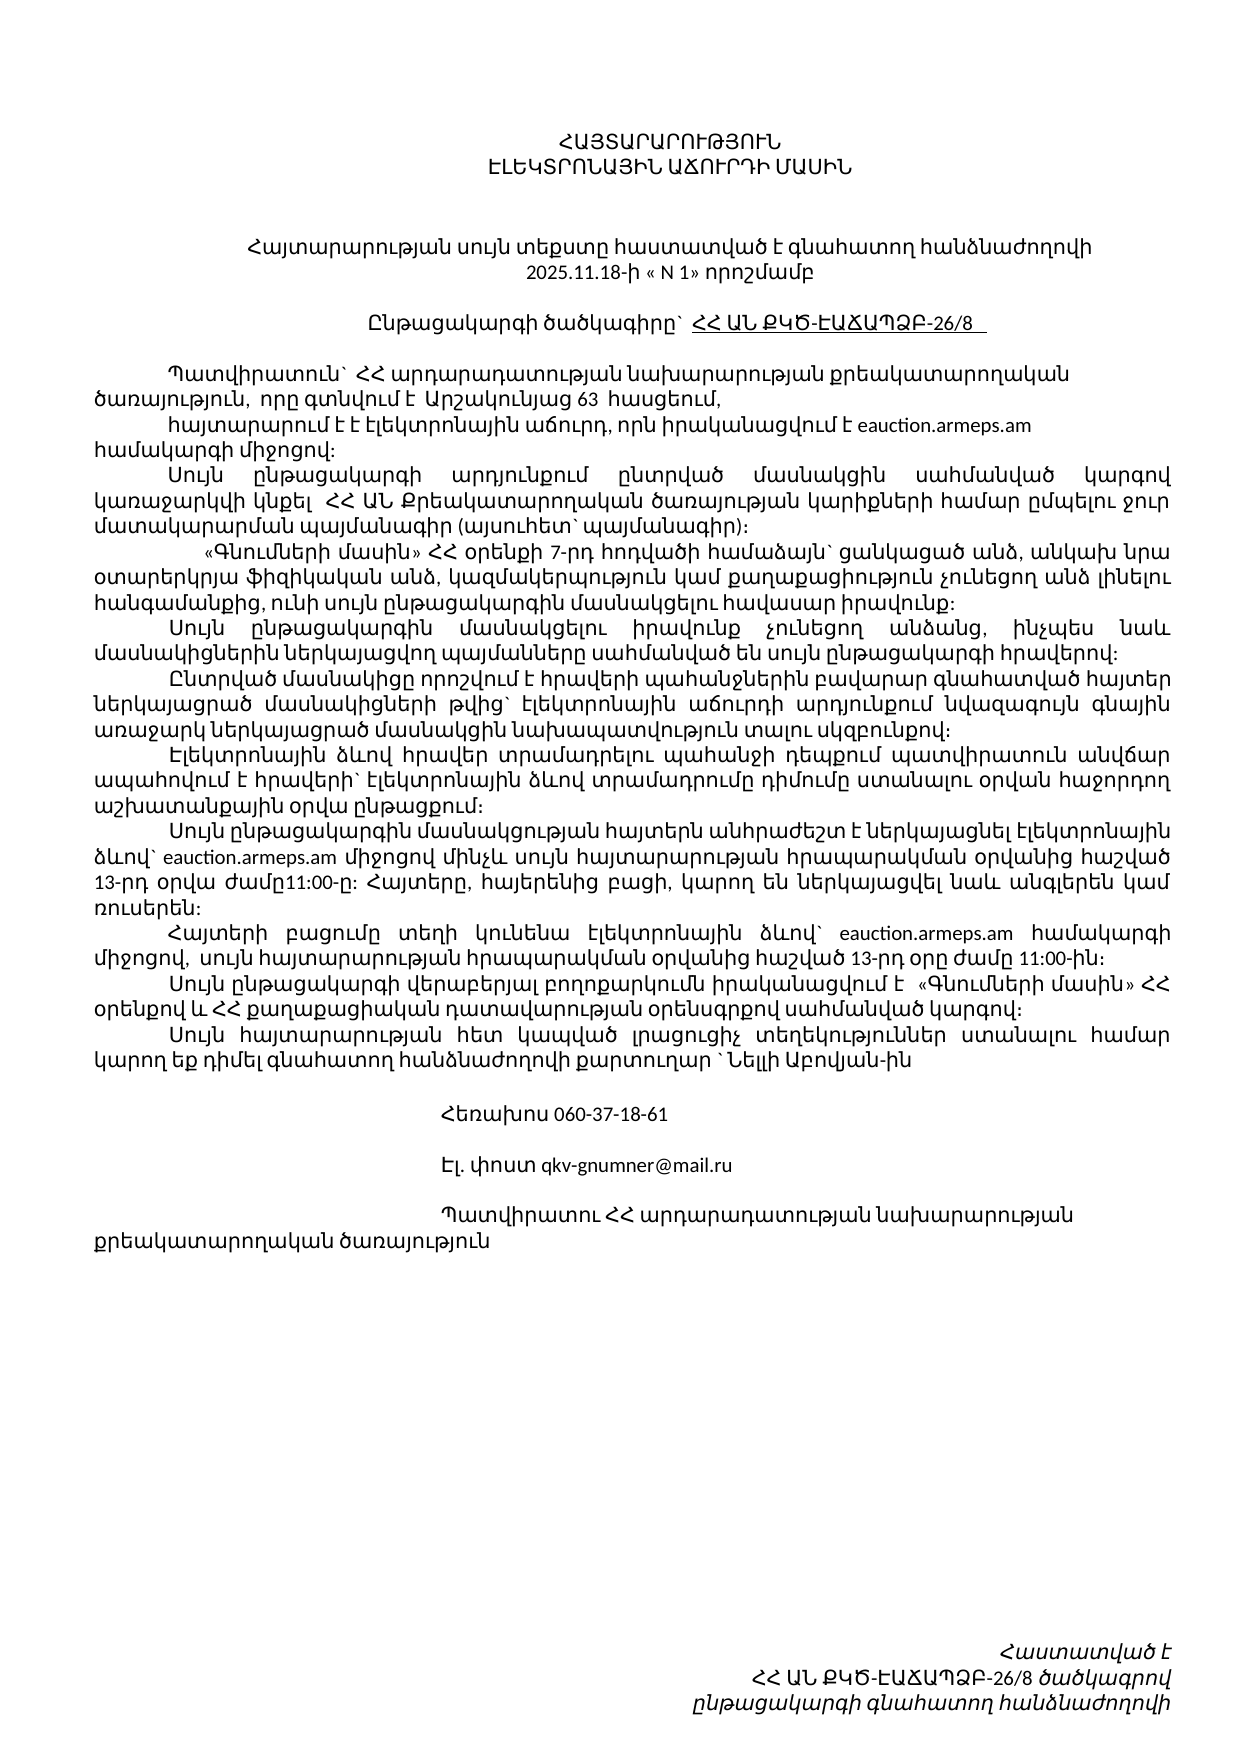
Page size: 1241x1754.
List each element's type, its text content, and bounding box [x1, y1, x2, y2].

text Սույն ընթացակարգին մասնակցության հայտերն անհրաժեշտ է ներկայացնել էլեկտրոնային ձևով` eauction.armeps.am միջոցով մինչև սույն հայտարարության հրապարակման օրվանից հաշված 13-րդ օրվա ժամը11:00-ը: Հայտերը, հայերենից բացի, կարող են ներկայացվել նաև անգլերեն կամ ռուսերեն: [94, 818, 1171, 920]
text Ընթացակարգի ծածկագիրը` ՀՀ ԱՆ ՔԿԾ-ԷԱՃԱՊՁԲ-26/8 [94, 310, 1171, 336]
text Էլ. փոստ qkv-gnumner@mail.ru [94, 1152, 1171, 1177]
text «Գնումների մասին» ՀՀ օրենքի 7-րդ հոդվածի համաձայն` ցանկացած անձ, անկախ նրա օտարերկրյա ֆիզիկական անձ, կազմակերպություն կամ քաղաքացիություն չունեցող անձ լինելու հանգամանքից, ունի սույն ընթացակարգին մասնակցելու հավասար իրավունք: [94, 539, 1171, 615]
text Հեռախոս 060-37-18-61 [94, 1101, 1171, 1126]
text Հայտերի բացումը տեղի կունենա էլեկտրոնային ձևով` eauction.armeps.am համակարգի միջոցով, սույն հայտարարության հրապարակման օրվանից հաշված 13-րդ օրը ժամը 11:00-ին։ [94, 920, 1171, 971]
text հայտարարում է է էլեկտրոնային աճուրդ, որն իրականացվում է eauction.armeps.am համակարգի միջոցով: [94, 412, 1171, 463]
text Սույն ընթացակարգի արդյունքում ընտրված մասնակցին սահմանված կարգով կառաջարկվի կնքել ՀՀ ԱՆ Քրեակատարողական ծառայության կարիքների համար ըմպելու ջուր մատակարարման պայմանագիր (այսուհետ` պայմանագիր)։ [94, 463, 1171, 539]
text Պատվիրատու ՀՀ արդարադատության նախարարության քրեակատարողական ծառայություն [94, 1203, 1171, 1253]
text ընթացակարգի գնահատող հանձնաժողովի [94, 1690, 1171, 1716]
text Ընտրված մասնակիցը որոշվում է հրավերի պահանջներին բավարար գնահատված հայտեր ներկայացրած մասնակիցների թվից` էլեկտրոնային աճուրդի արդյունքում նվազագույն գնային առաջարկ ներկայացրած մասնակցին նախապատվություն տալու սկզբունքով։ [94, 666, 1171, 742]
text ՀՀ ԱՆ ՔԿԾ-ԷԱՃԱՊՁԲ-26/8 ծածկագրով [94, 1665, 1171, 1690]
text Էլեկտրոնային ձևով հրավեր տրամադրելու պահանջի դեպքում պատվիրատուն անվճար ապահովում է հրավերի` էլեկտրոնային ձևով տրամադրումը դիմումը ստանալու օրվան հաջորդող աշխատանքային օրվա ընթացքում։ [94, 742, 1171, 818]
text Սույն հայտարարության հետ կապված լրացուցիչ տեղեկություններ ստանալու համար կարող եք դիմել գնահատող հանձնաժողովի քարտուղար ` Նելլի Աբովյան-ին [94, 1022, 1171, 1073]
text Սույն ընթացակարգի վերաբերյալ բողոքարկումն իրականացվում է «Գնումների մասին» ՀՀ օրենքով և ՀՀ քաղաքացիական դատավարության օրենսգրքով սահմանված կարգով։ [94, 971, 1171, 1022]
text Հայտարարության սույն տեքստը հաստատված է գնահատող հանձնաժողովի [94, 234, 1171, 259]
text ՀԱՅՏԱՐԱՐՈՒԹՅՈՒՆ [94, 129, 1171, 154]
text Պատվիրատուն` ՀՀ արդարադատության նախարարության քրեակատարողական ծառայություն, որը գտնվում է Արշակունյաց 63 հասցեում, [94, 361, 1171, 412]
text Սույն ընթացակարգին մասնակցելու իրավունք չունեցող անձանց, ինչպես նաև մասնակիցներին ներկայացվող պայմանները սահմանված են սույն ընթացակարգի հրավերով: [94, 615, 1171, 666]
text 2025.11.18 -ի « N 1» որոշմամբ [94, 259, 1171, 285]
text Հաստատված է [94, 1639, 1171, 1665]
text ԷԼԵԿՏՐՈՆԱՅԻՆ ԱՃՈՒՐԴԻ ՄԱՍԻՆ [94, 154, 1171, 180]
